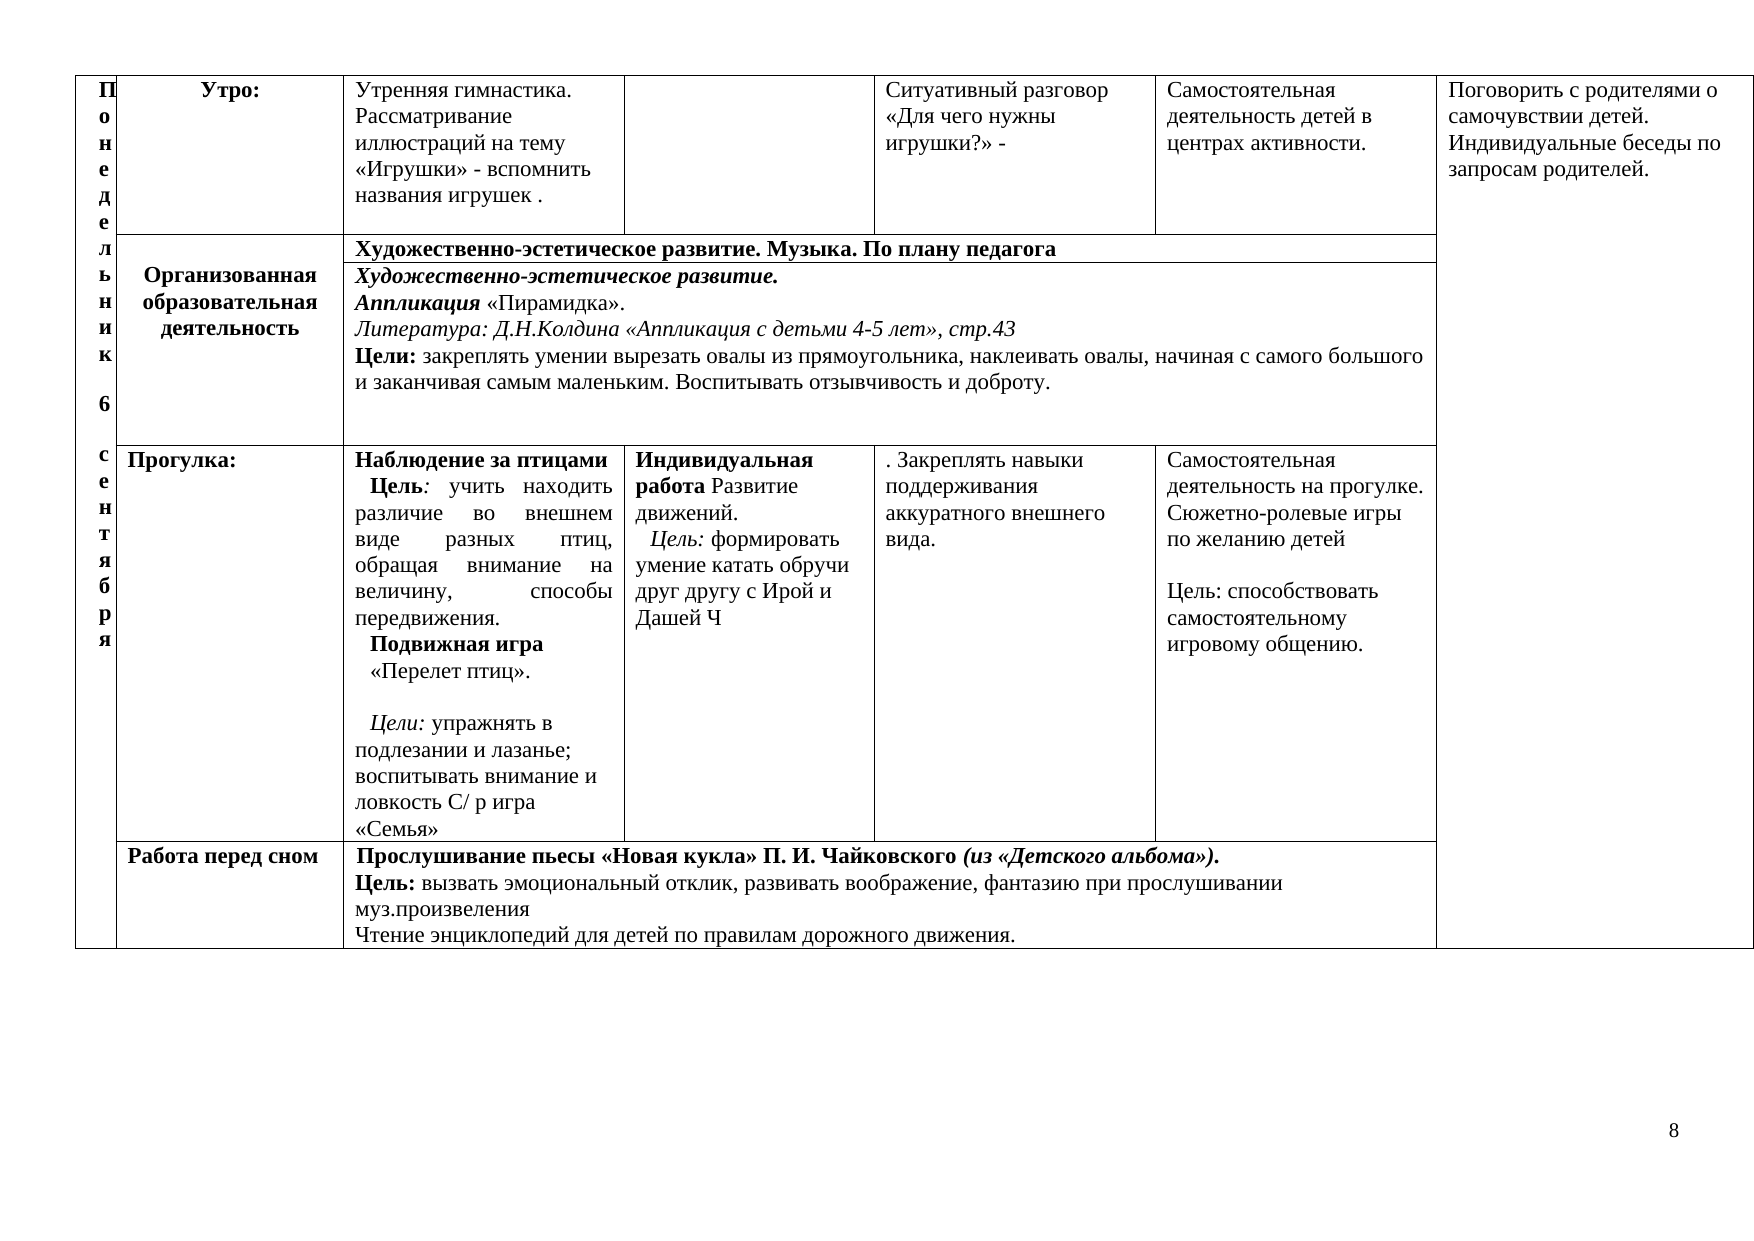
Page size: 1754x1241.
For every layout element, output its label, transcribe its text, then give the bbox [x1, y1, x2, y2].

table_cell Ситуативный разговор «Для чего нужны игрушки?» - [875, 76, 1155, 234]
table_cell Утро: [117, 76, 343, 234]
table_cell Прогулка: [117, 446, 343, 841]
table_cell Художественно-эстетическое развитие. Аппликация «Пирамидка». Литература: Д.Н.Колдина «Аппликация с детьми 4-5 лет», стр.43 Цели: закреплять умении вырезать овалы из прямоугольника, наклеивать овалы, начиная с самого большого и заканчивая самым маленьким. Воспитывать отзывчивость и доброту. [344, 263, 1436, 445]
table_cell Индивидуальная работа Развитие движений. Цель: формировать умение катать обручи друг другу с Ирой и Дашей Ч [625, 446, 874, 841]
table_cell Поговорить с родителями о самочувствии детей. Индивидуальные беседы по запросам родителей. [1437, 76, 1753, 948]
table_cell Прослушивание пьесы «Новая кукла» П. И. Чайковского (из «Детского альбома»). Цель: вызвать эмоциональный отклик, развивать воображение, фантазию при прослушивании муз.произвеления Чтение энциклопедий для детей по правилам дорожного движения. [344, 842, 1436, 948]
table_cell Организованная образовательная деятельность [117, 235, 343, 445]
table_cell Художественно-эстетическое развитие. Музыка. По плану педагога [344, 235, 1436, 262]
table_cell Самостоятельная деятельность на прогулке. Сюжетно-ролевые игры по желанию детей Цель: способствовать самостоятельному игровому общению. [1156, 446, 1436, 841]
table_cell [625, 76, 874, 234]
table_cell Самостоятельная деятельность детей в центрах активности. [1156, 76, 1436, 234]
table_cell Работа перед сном [117, 842, 343, 948]
table_cell . Закреплять навыки поддерживания аккуратного внешнего вида. [875, 446, 1155, 841]
table_cell Наблюдение за птицами Цель: учить находить различие во внешнем виде разных птиц, обращая внимание на величину, способы передвижения. Подвижная игра «Перелет птиц». Цели: упражнять в подлезании и лазанье; воспитывать внимание и ловкость С/ р игра «Семья» [344, 446, 624, 841]
table_cell Понедельник 6 сентября [76, 76, 116, 948]
table_cell Утренняя гимнастика. Рассматривание иллюстраций на тему «Игрушки» - вспомнить названия игрушек . [344, 76, 624, 234]
